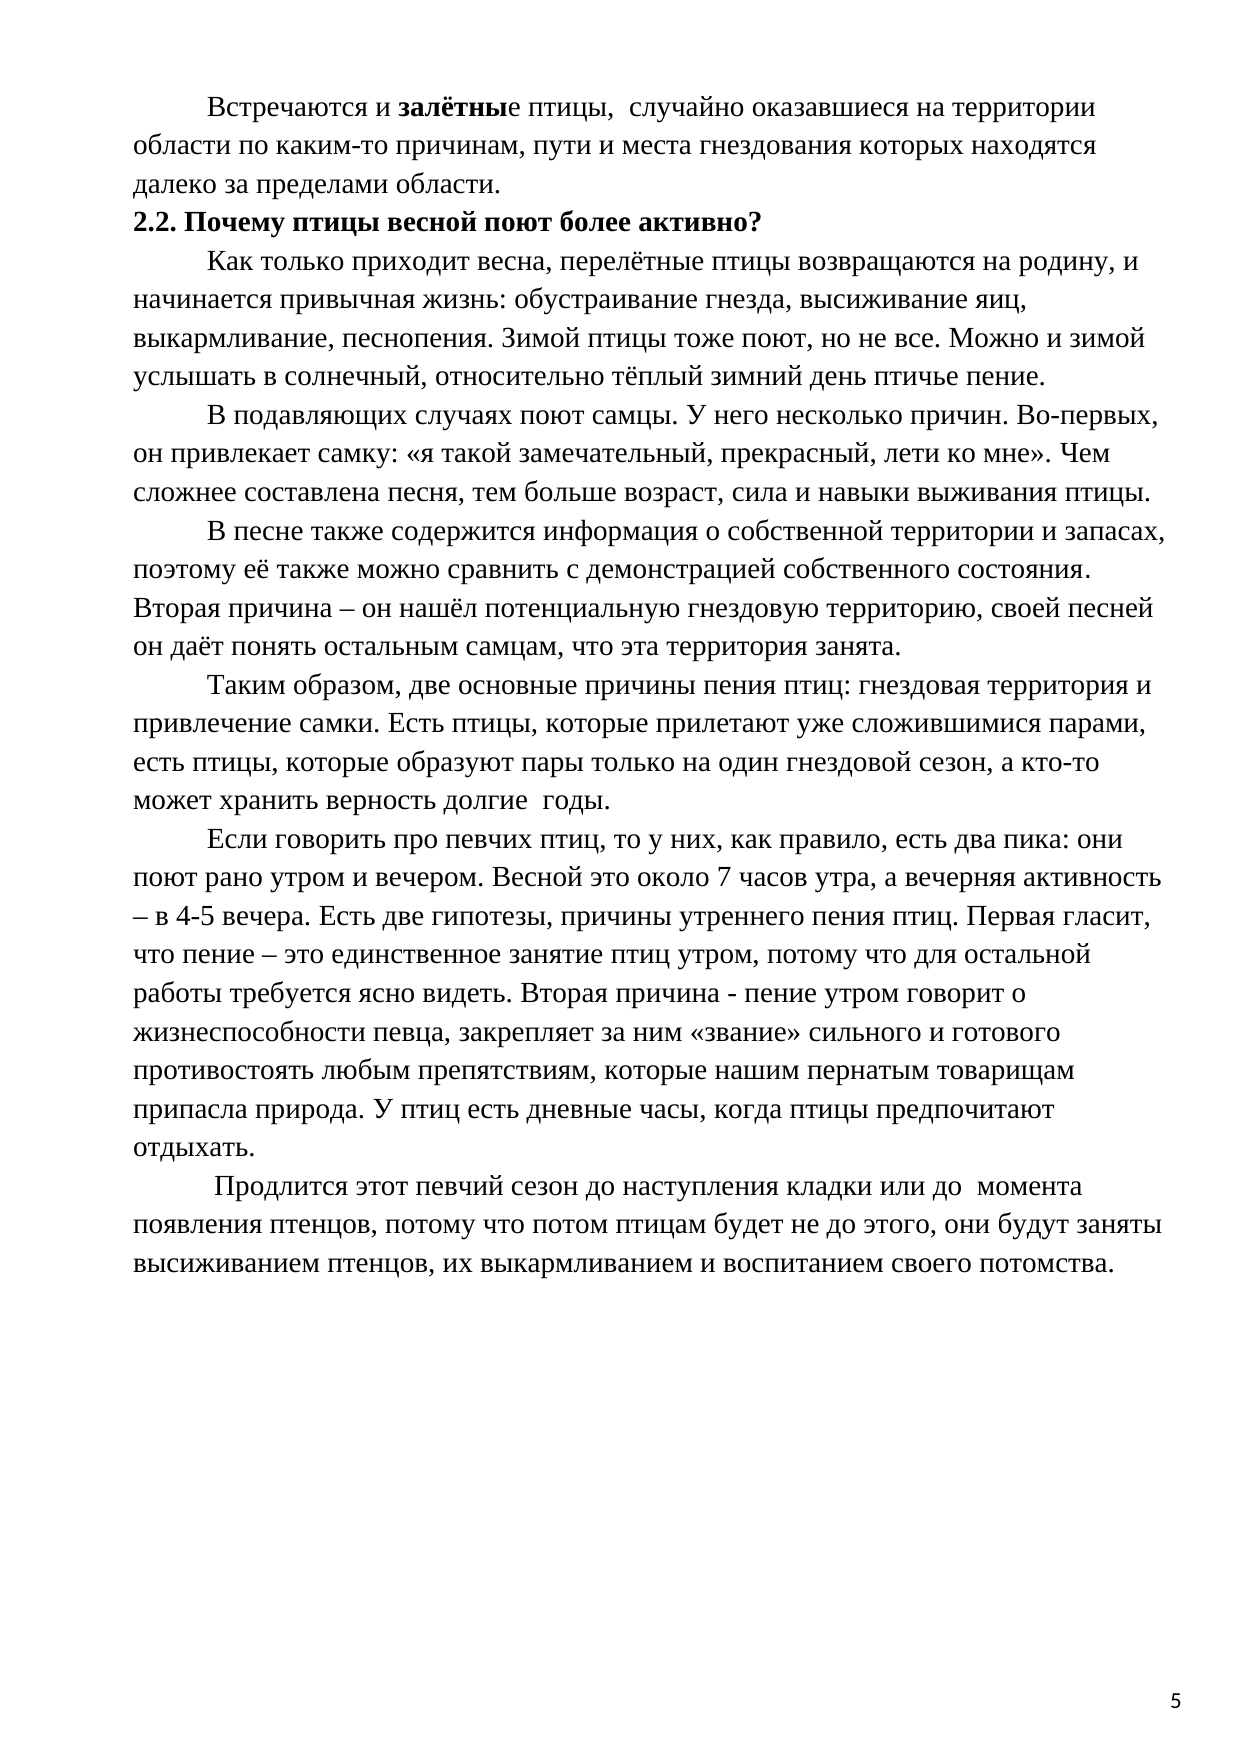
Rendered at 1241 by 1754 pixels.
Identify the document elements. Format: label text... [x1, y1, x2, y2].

text Как только приходит весна, перелётные птицы возвращаются на родину, и начинается привычная жизнь: обустраивание гнезда, высиживание яиц, выкармливание, песнопения. Зимой птицы тоже поют, но не все. Можно и зимой услышать в солнечный, относительно тёплый зимний день птичье пение. [133, 320, 1181, 469]
text 2.2. Почему птицы весной поют более активно? [763, 281, 1181, 315]
text В песне также содержится информация о собственной территории и запасах, поэтому её также можно сравнить с демонстрацией собственного состояния. Вторая причина – он нашёл потенциальную гнездовую территорию, своей песней он даёт понять остальным самцам, что эта территория занята. [133, 590, 1181, 739]
text В подавляющих случаях поют самцы. У него несколько причин. Во-первых, он привлекает самку: «я такой замечательный, прекрасный, лети ко мне». Чем сложнее составлена песня, тем больше возраст, сила и навыки выживания птицы. [133, 474, 1181, 585]
text Если говорить про певчих птиц, то у них, как правило, есть два пика: они поют рано утром и вечером. Весной это около 7 часов утра, а вечерняя активность – в 4-5 вечера. Есть две гипотезы, причины утреннего пения птиц. Первая гласит, что пение – это единственное занятие птиц утром, потому что для остальной работы требуется ясно видеть. Вторая причина - пение утром говорит о жизнеспособности певца, закрепляет за ним «звание» сильного и готового противостоять любым препятствиям, которые нашим пернатым товарищам припасла природа. У птиц есть дневные часы, когда птицы предпочитают отдыхать. [133, 898, 1181, 1240]
text Встречаются и залётные птицы, случайно оказавшиеся на территории области по каким-то причинам, пути и места гнездования которых находятся далеко за пределами области. [133, 166, 1181, 276]
text Таким образом, две основные причины пения птиц: гнездовая территория и привлечение самки. Есть птицы, которые прилетают уже сложившимися парами, есть птицы, которые образуют пары только на один гнездовой сезон, а кто-то может хранить верность долгие годы. [133, 744, 1181, 893]
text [133, 89, 1181, 161]
text Продлится этот певчий сезон до наступления кладки или до момента появления птенцов, потому что потом птицам будет не до этого, они будут заняты высиживанием птенцов, их выкармливанием и воспитанием своего потомства. [133, 1245, 1181, 1356]
